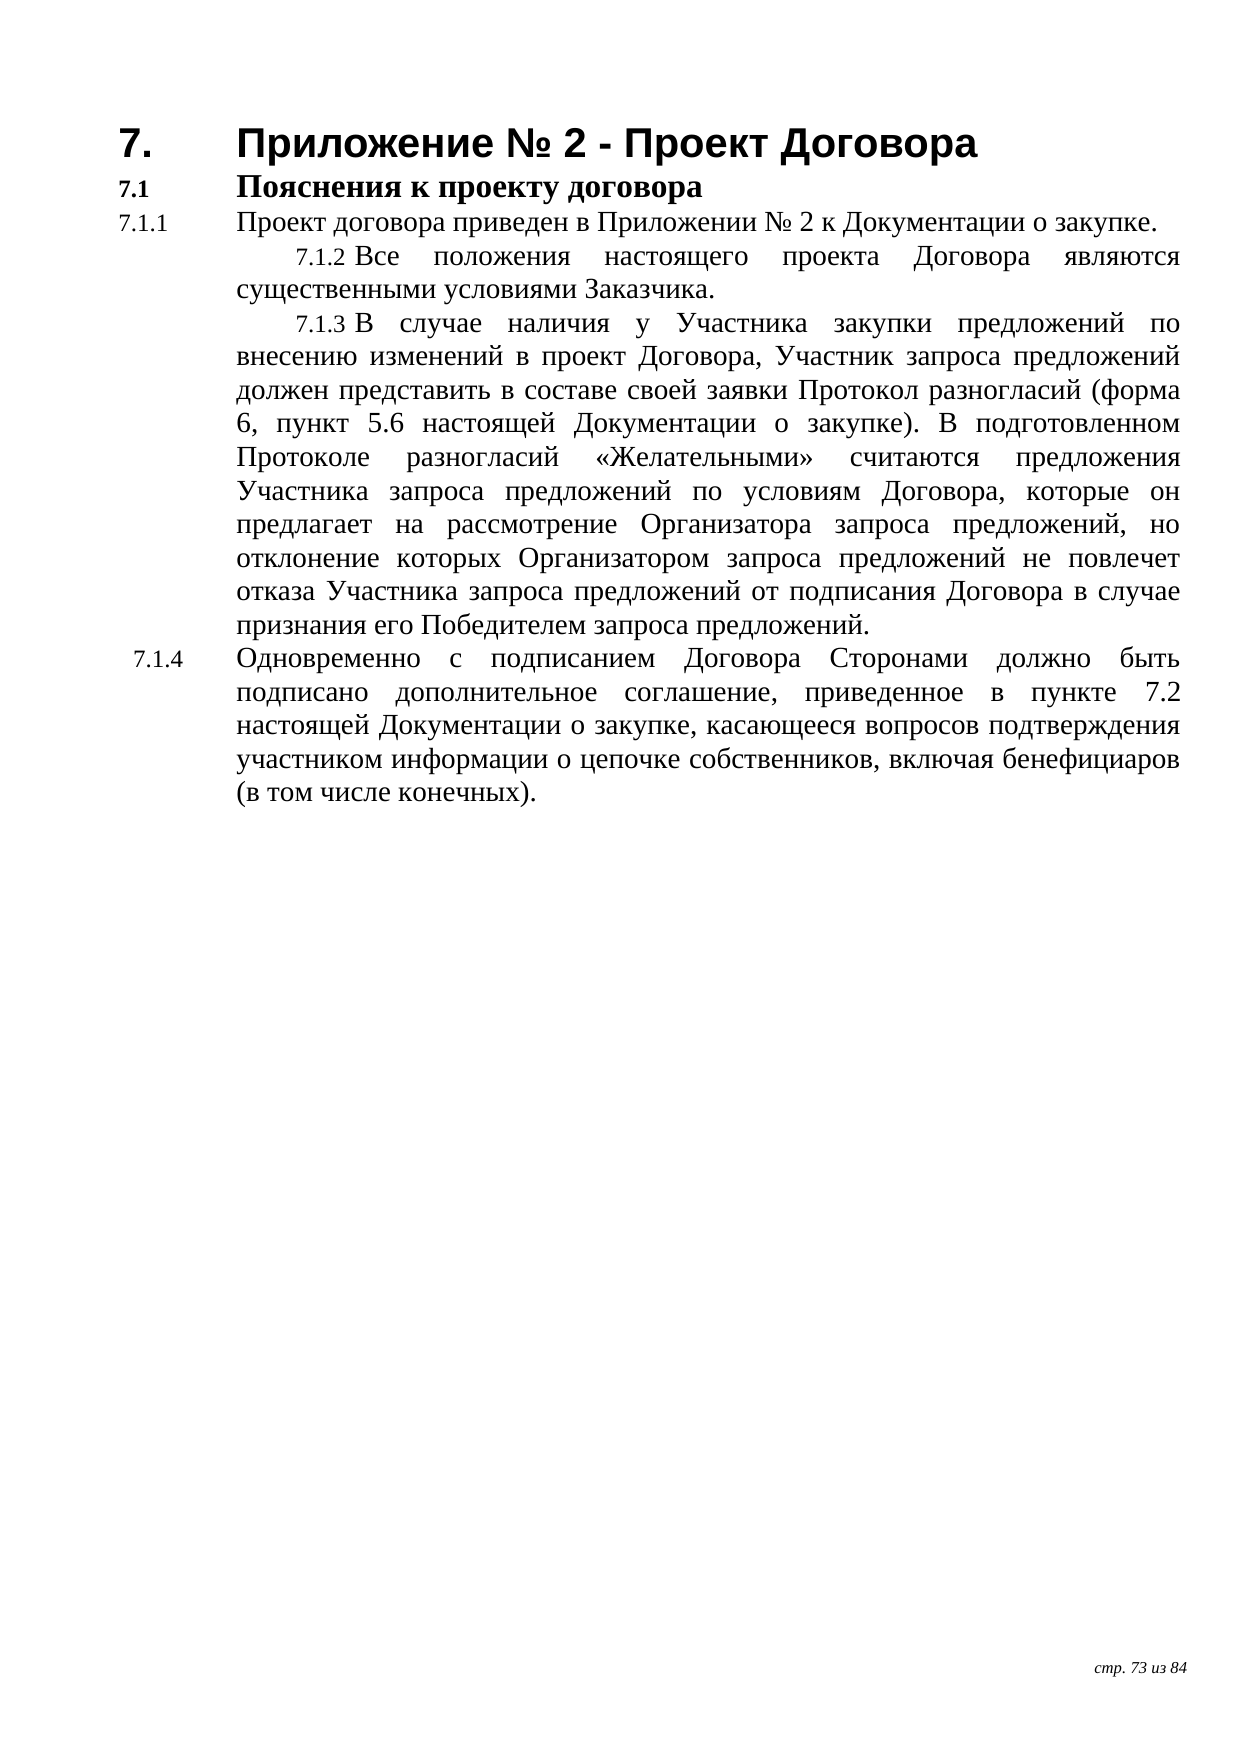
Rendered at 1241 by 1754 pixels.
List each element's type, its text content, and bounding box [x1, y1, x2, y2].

text В случае наличия у Участника закупки предложений по внесению изменений в проект Договора, Участник запроса предложений должен представить в составе своей заявки Протокол разногласий (форма 6, пункт 5.6 настоящей Документации о закупке). В подготовленном Протоколе разногласий «Желательными» считаются предложения Участника запроса предложений по условиям Договора, которые он предлагает на рассмотрение Организатора запроса предложений, но отклонение которых Организатором запроса предложений не повлечет отказа Участника запроса предложений от подписания Договора в случае признания его Победителем запроса предложений. [236, 305, 1181, 640]
subtitle Приложение № 2 - Проект Договора [118, 118, 1181, 166]
list Проект договора приведен в Приложении № 2 к Документации о закупке. [118, 204, 1181, 238]
subtitle Пояснения к проекту договора [118, 166, 1181, 204]
text Все положения настоящего проекта Договора являются существенными условиями Заказчика. [236, 238, 1181, 305]
text Одновременно с подписанием Договора Сторонами должно быть подписано дополнительное соглашение, приведенное в пункте 7.2 настоящей Документации о закупке, касающееся вопросов подтверждения участником информации о цепочке собственников, включая бенефициаров (в том числе конечных). [133, 640, 1181, 808]
